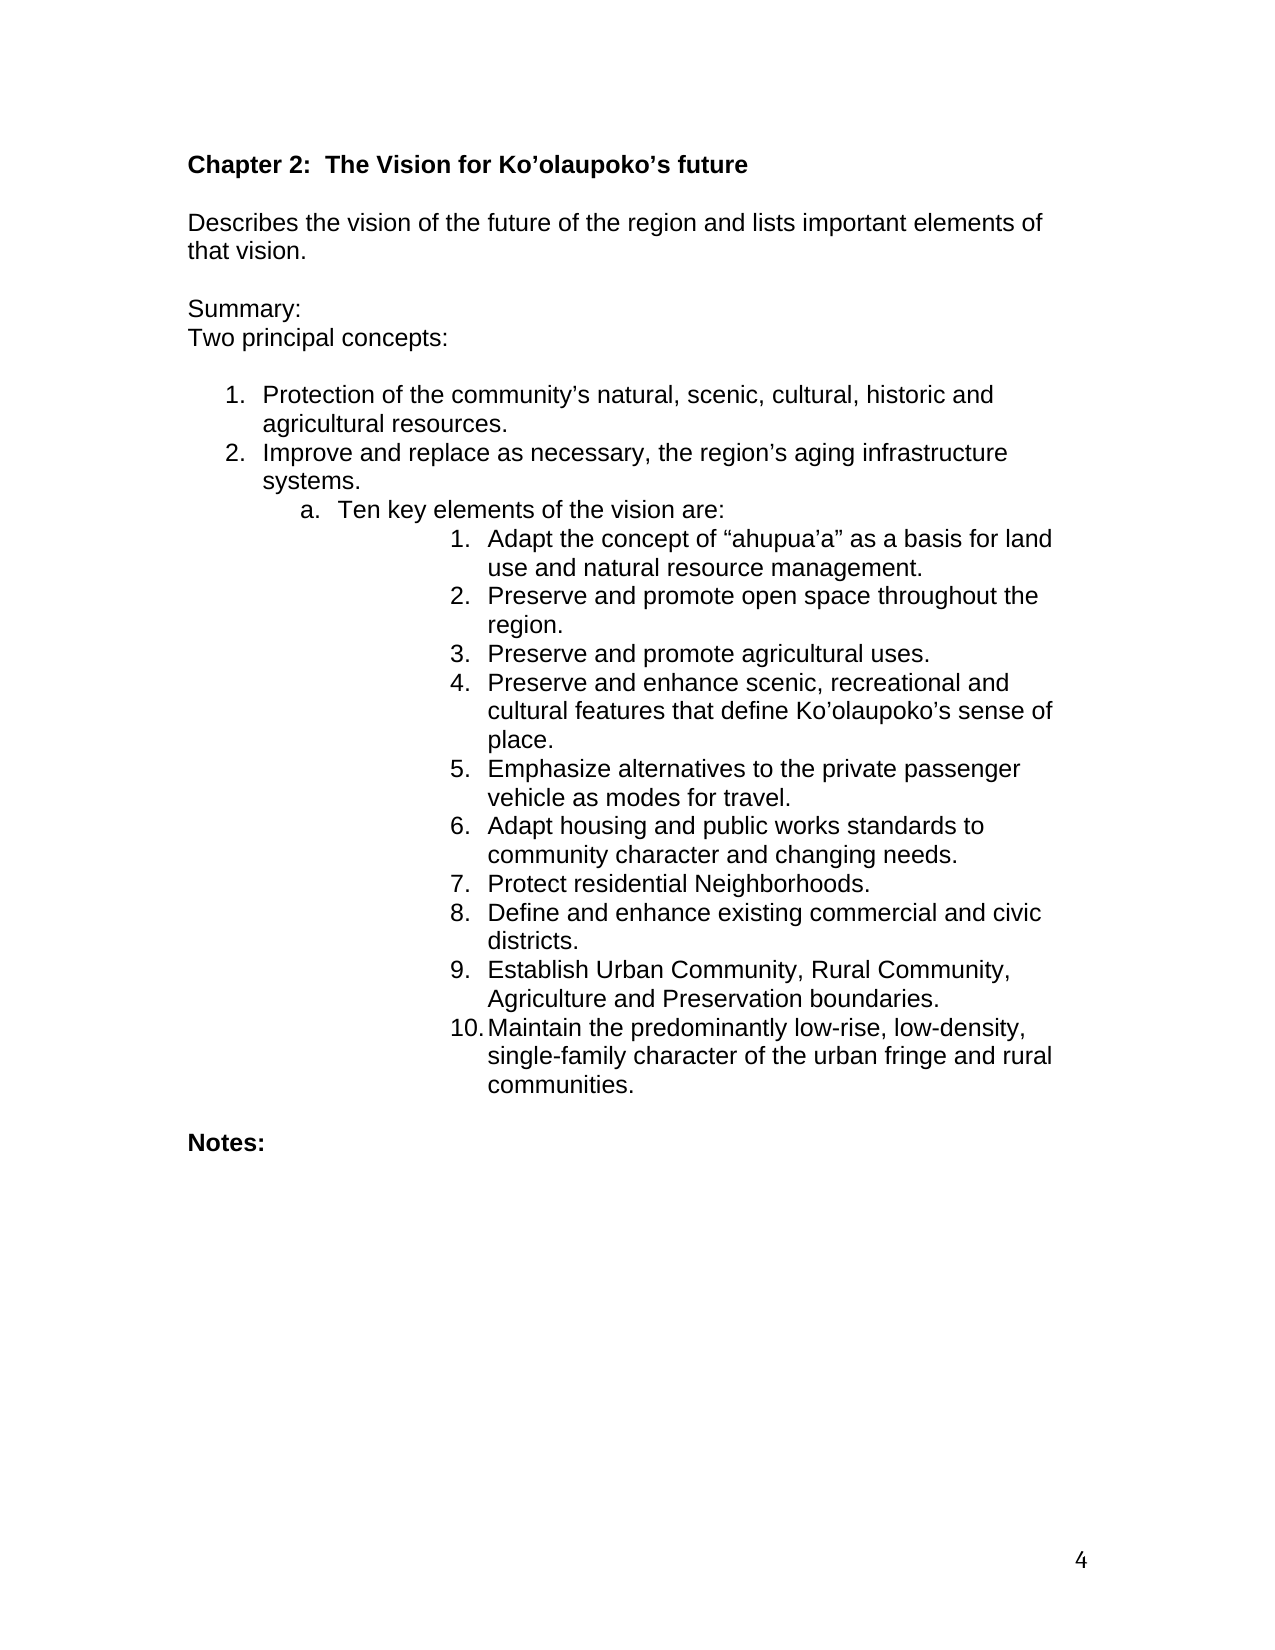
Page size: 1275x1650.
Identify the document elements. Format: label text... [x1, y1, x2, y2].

list Maintain the predominantly low-rise, low-density, single-family character of the urban fringe and rural communities. [450, 1012, 1087, 1099]
list Adapt the concept of “ahupua’a” as a basis for land use and natural resource management. [450, 524, 1087, 581]
text Summary: [187, 294, 1087, 322]
list Establish Urban Community, Rural Community, Agriculture and Preservation boundaries. [450, 955, 1087, 1012]
text Chapter 2: The Vision for Ko’olaupoko’s future [187, 150, 1087, 179]
list Protection of the community’s natural, scenic, cultural, historic and agricultural resources. [225, 380, 1087, 437]
text Describes the vision of the future of the region and lists important elements of that vision. [187, 207, 1087, 265]
list Protect residential Neighborhoods. [450, 869, 1087, 897]
list Adapt housing and public works standards to community character and changing needs. [450, 811, 1087, 869]
list Preserve and promote agricultural uses. [450, 639, 1087, 667]
list Define and enhance existing commercial and civic districts. [450, 897, 1087, 955]
list Preserve and enhance scenic, recreational and cultural features that define Ko’olaupoko’s sense of place. [450, 667, 1087, 754]
list Emphasize alternatives to the private passenger vehicle as modes for travel. [450, 754, 1087, 811]
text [187, 1127, 1087, 1156]
list Ten key elements of the vision are: [300, 495, 1087, 524]
list Improve and replace as necessary, the region’s aging infrastructure systems. [225, 437, 1087, 495]
list Preserve and promote open space throughout the region. [450, 581, 1087, 639]
text Two principal concepts: [187, 322, 1087, 351]
